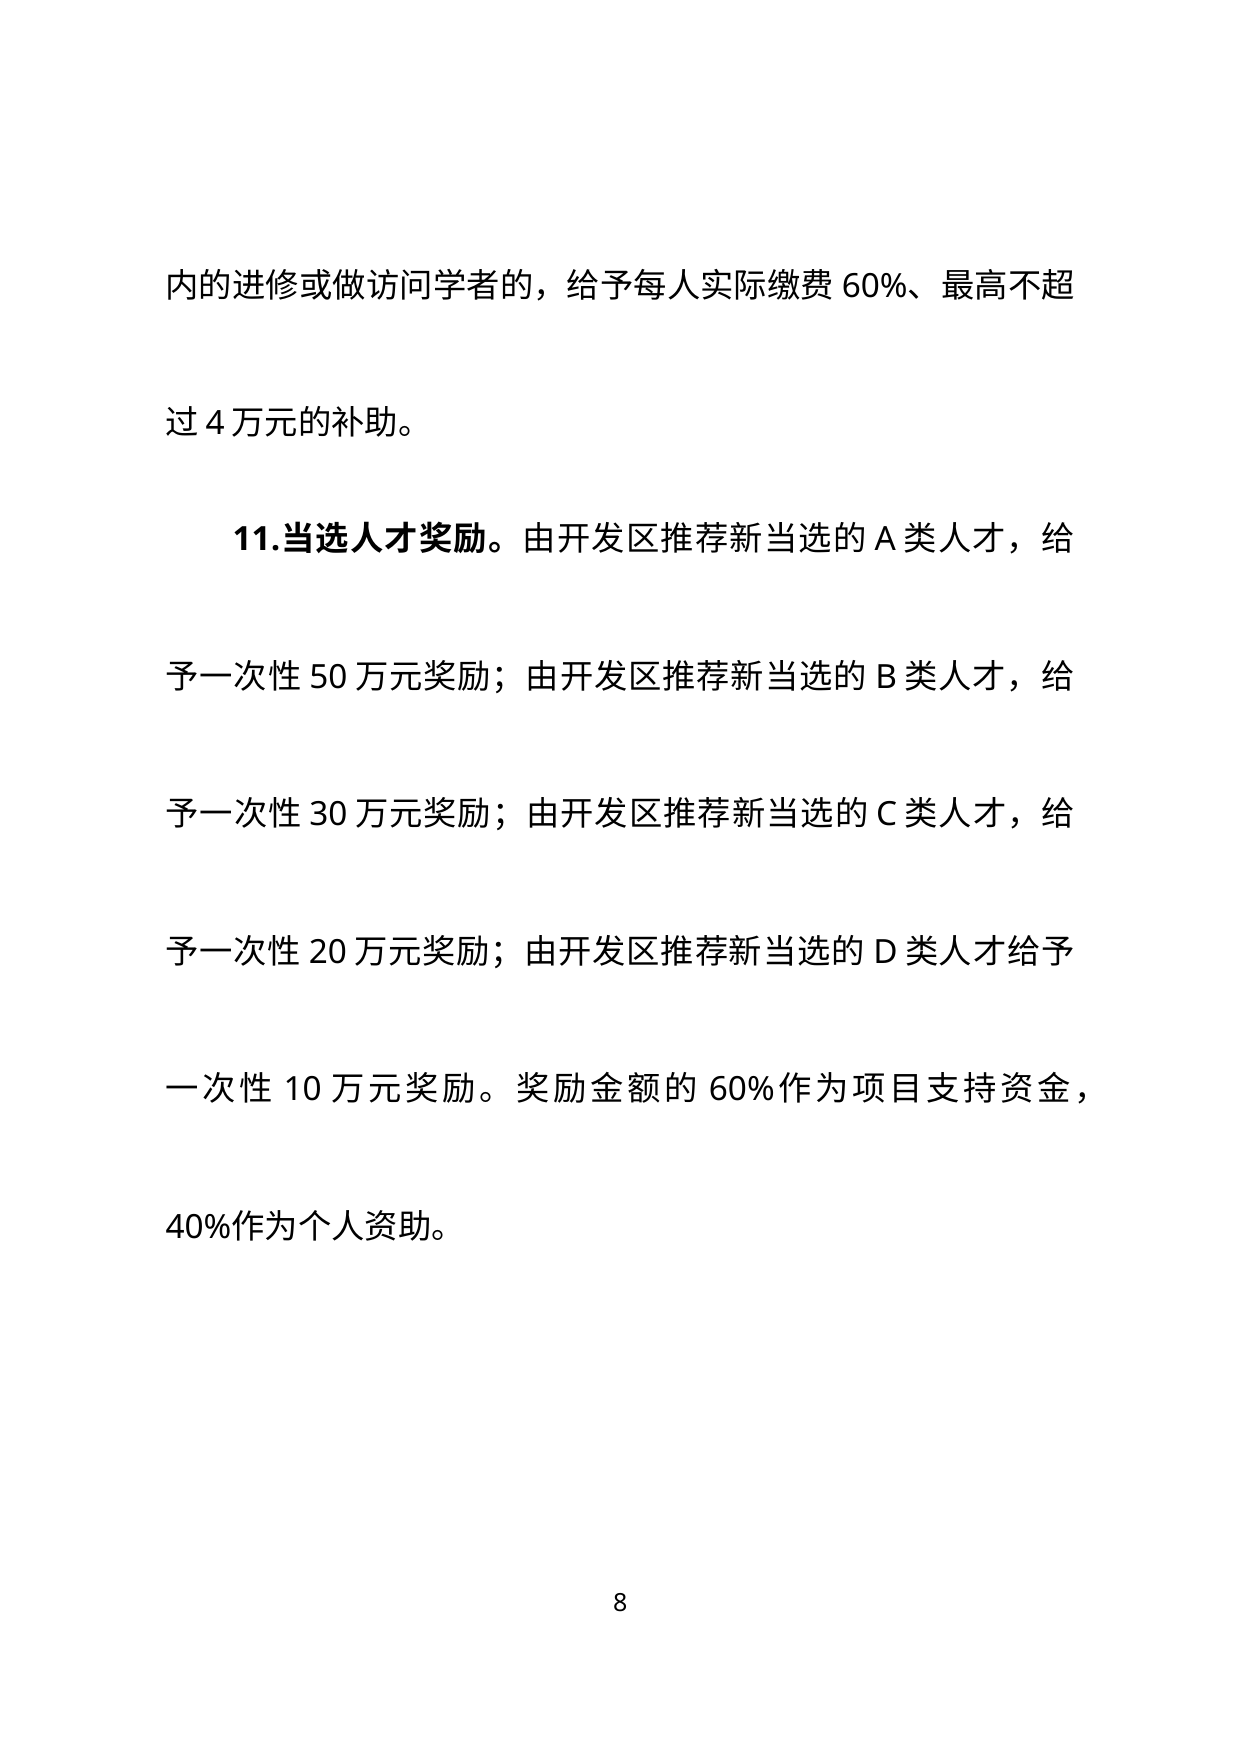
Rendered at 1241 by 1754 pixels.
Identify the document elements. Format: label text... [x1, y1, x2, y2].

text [165, 237, 1075, 466]
text 11.当选人才奖励。由开发区推荐新当选的A类人才，给予一次性50万元奖励；由开发区推荐新当选的B类人才，给予一次性30万元奖励；由开发区推荐新当选的C类人才，给予一次性20万元奖励；由开发区推荐新当选的D类人才给予一次性10万元奖励。奖励金额的60%作为项目支持资金，40%作为个人资助。 [165, 490, 1075, 1269]
